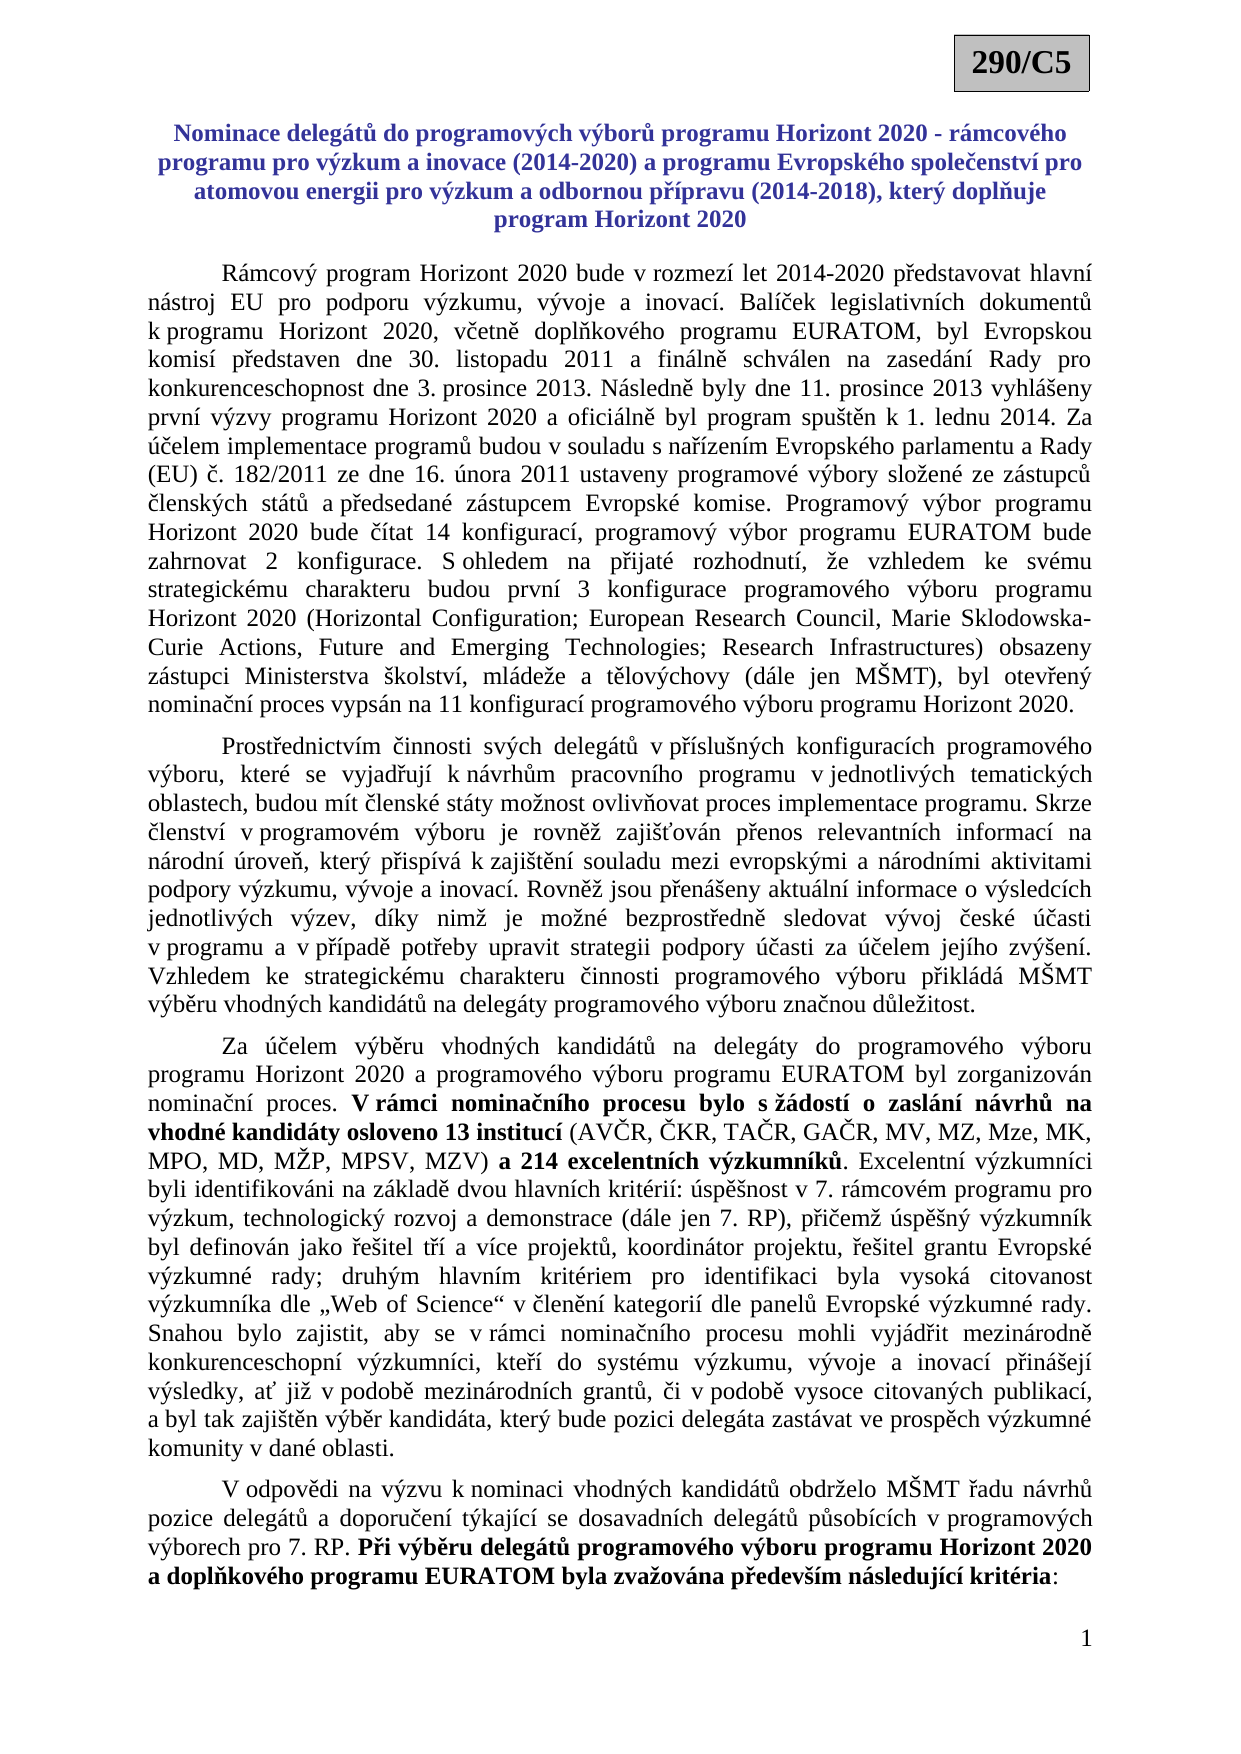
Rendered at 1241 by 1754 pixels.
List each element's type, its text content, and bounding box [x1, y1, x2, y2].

text V odpovědi na výzvu k nominaci vhodných kandidátů obdrželo MŠMT řadu návrhů pozice delegátů a doporučení týkající se dosavadních delegátů působících v programových výborech pro 7. RP. Při výběru delegátů programového výboru programu Horizont doplňkového programu EURATOM byla zvažována především následující kritéria: [148, 1474, 1093, 1589]
text Nominace delegátů do programových výborů programu Horizont 2020 - rámcového programu pro výzkum a inovace (2014-2020) a programu Evropského společenství pro atomovou energii pro výzkum a odbornou přípravu (2014-2018), který doplňuje program Horizont 2020 [148, 118, 1093, 233]
text Prostřednictvím činnosti svých delegátů v příslušných konfiguracích programového výboru, které se vyjadřují k návrhům pracovního programu v jednotlivých tematických oblastech, budou mít členské státy možnost ovlivňovat proces implementace programu. Skrze členství v programovém výboru je rovněž zajišťován přenos relevantních informací na národní úroveň, který přispívá k zajištění souladu mezi evropskými a národními aktivitami podpory výzkumu, vývoje a inovací. Rovněž jsou přenášeny aktuální informace o výsledcích jednotlivých výzev, díky nimž je možné bezprostředně sledovat vývoj české účasti v programu a v případě potřeby upravit strategii podpory účasti za účelem jejího zvýšení. Vzhledem ke strategickému charakteru činnosti programového výboru přikládá MŠMT výběru vhodných kandidátů na delegáty programového výboru značnou důležitost. [148, 731, 1093, 1018]
text Za účelem výběru vhodných kandidátů na delegáty do programového výboru programu Horizont programového výboru programu EURATOM byl zorganizován nominační proces. V rámci nominačního procesu bylo s žádostí o zaslání návrhů na vhodné kandidáty osloveno 13 institucí (AVČR, ČKR, TAČR, GAČR, MV, MZ, Mze, MK, MPO, MD, MŽP, MPSV, MZV) a 214 excelentních výzkumníků. Excelentní výzkumníci byli identifikováni na základě dvou hlavních kritérií: úspěšnost v 7. rámcovém programu pro výzkum, technologický rozvoj a demonstrace (dále jen 7. RP), přičemž úspěšný výzkumník byl definován jako řešitel tří a více projektů, koordinátor projektu, řešitel grantu Evropské výzkumné rady; druhým hlavním kritériem pro identifikaci byla vysoká citovanost výzkumníka dle „Web of Science“ v členění kategorií dle panelů Evropské výzkumné rady. Snahou bylo zajistit, aby se v rámci nominačního procesu mohli vyjádřit mezinárodně konkurenceschopní výzkumníci, kteří do systému výzkumu, vývoje a inovací přinášejí výsledky, ať již v podobě mezinárodních grantů, či v podobě vysoce citovaných publikací, a byl tak zajištěn výběr kandidáta, který bude pozici delegáta zastávat ve prospěch výzkumné komunity v dané oblasti. [148, 1031, 1093, 1462]
text Rámcový program Horizont 2020 bude v rozmezí let 2014-2020 představovat hlavní nástroj EU pro podporu výzkumu, vývoje a inovací. Balíček legislativních dokumentů k programu Horizont 2020, včetně doplňkového programu EURATOM, byl Evropskou komisí představen dne 30. listopadu finálně schválen na zasedání Rady pro konkurenceschopnost dne 3. prosince 2013. Následně byly dne 11. prosince 2013 vyhlášeny první výzvy programu Horizont oficiálně byl program spuštěn k 1. lednu 2014. Za účelem implementace programů budou v souladu s nařízením Evropského parlamentu a Rady (EU) č. 182/2011 ze dne 16. února 2011 ustaveny programové výbory složené ze zástupců členských států a předsedané zástupcem Evropské komise. Programový výbor programu Horizont 2020 bude čítat 14 konfigurací, programový výbor programu EURATOM bude zahrnovat 2 konfigurace. S ohledem na přijaté rozhodnutí, že vzhledem ke svému strategickému charakteru budou první 3 konfigurace programového výboru programu Horizont 2020 (Horizontal Configuration; European Research Council, Marie Sklodowska-Curie Actions, Future and Emerging Technologies; Research Infrastructures) obsazeny zástupci Ministerstva školství, mládeže a tělovýchovy (dále jen MŠMT), byl otevřený nominační proces vypsán na 11 konfigurací programového výboru programu Horizont 2020. [148, 258, 1093, 718]
